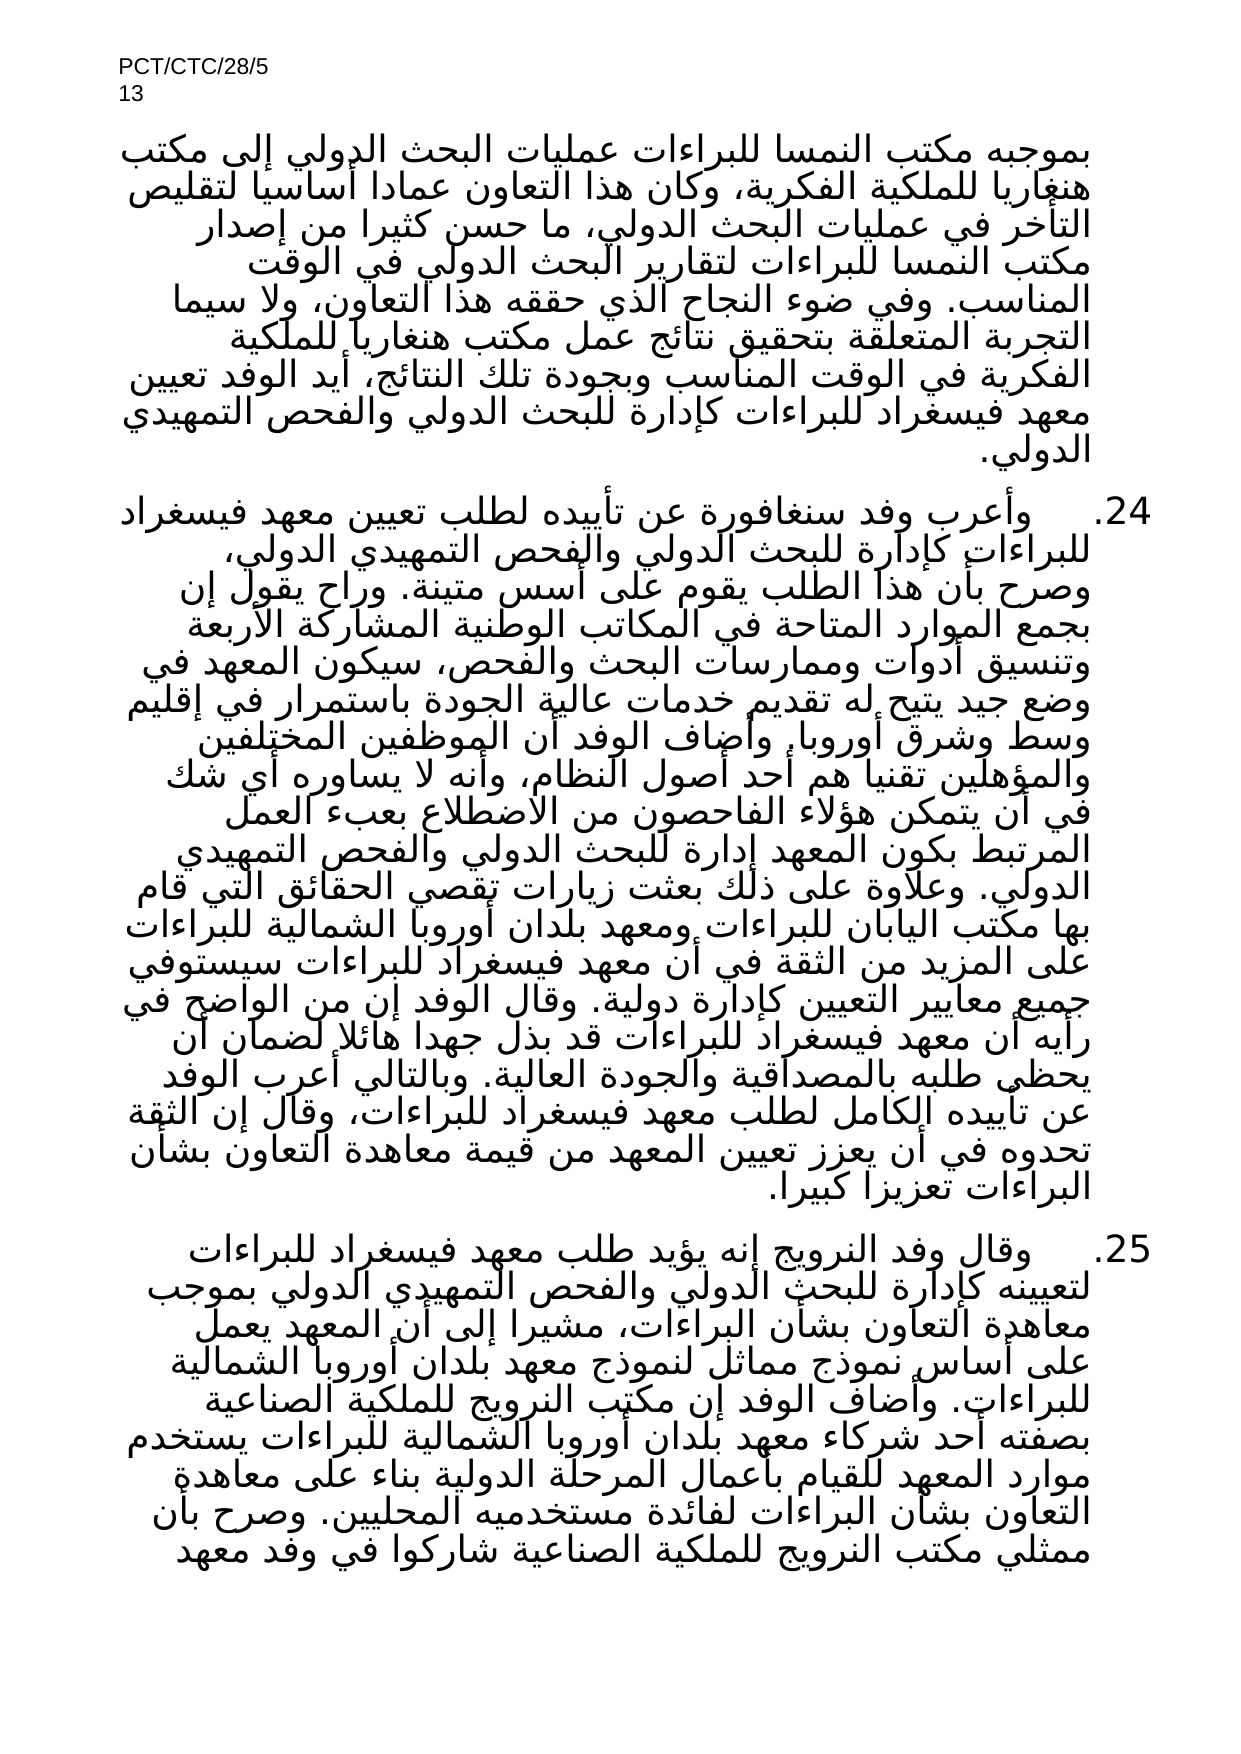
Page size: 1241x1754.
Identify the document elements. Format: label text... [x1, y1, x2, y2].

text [118, 132, 1092, 470]
text وأعرب وفد سنغافورة عن تأييده لطلب تعيين معهد فيسغراد للبراءات كإدارة للبحث الدولي والفحص التمهيدي الدولي، وصرح بأن هذا الطلب يقوم على أسس متينة. وراح يقول إن بجمع الموارد المتاحة في المكاتب الوطنية المشاركة الأربعة وتنسيق أدوات وممارسات البحث والفحص، سيكون المعهد في وضع جيد يتيح له تقديم خدمات عالية الجودة باستمرار في إقليم وسط وشرق أوروبا. وأضاف الوفد أن الموظفين المختلفين والمؤهلين تقنيا هم أحد أصول النظام، وأنه لا يساوره أي شك في أن يتمكن هؤلاء الفاحصون من الاضطلاع بعبء العمل المرتبط بكون المعهد إدارة للبحث الدولي والفحص التمهيدي الدولي. وعلاوة على ذلك بعثت زيارات تقصي الحقائق التي قام بها مكتب اليابان للبراءات ومعهد بلدان أوروبا الشمالية للبراءات على المزيد من الثقة في أن معهد فيسغراد للبراءات سيستوفي جميع معايير التعيين كإدارة دولية. وقال الوفد إن من الواضح في رأيه أن معهد فيسغراد للبراءات قد بذل جهدا هائلا لضمان أن يحظى طلبه بالمصداقية والجودة العالية. وبالتالي أعرب الوفد عن تأييده الكامل لطلب معهد فيسغراد للبراءات، وقال إن الثقة تحدوه في أن يعزز تعيين المعهد من قيمة معاهدة التعاون بشأن البراءات تعزيزا كبيرا. [118, 495, 1092, 1207]
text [118, 1232, 1092, 1570]
